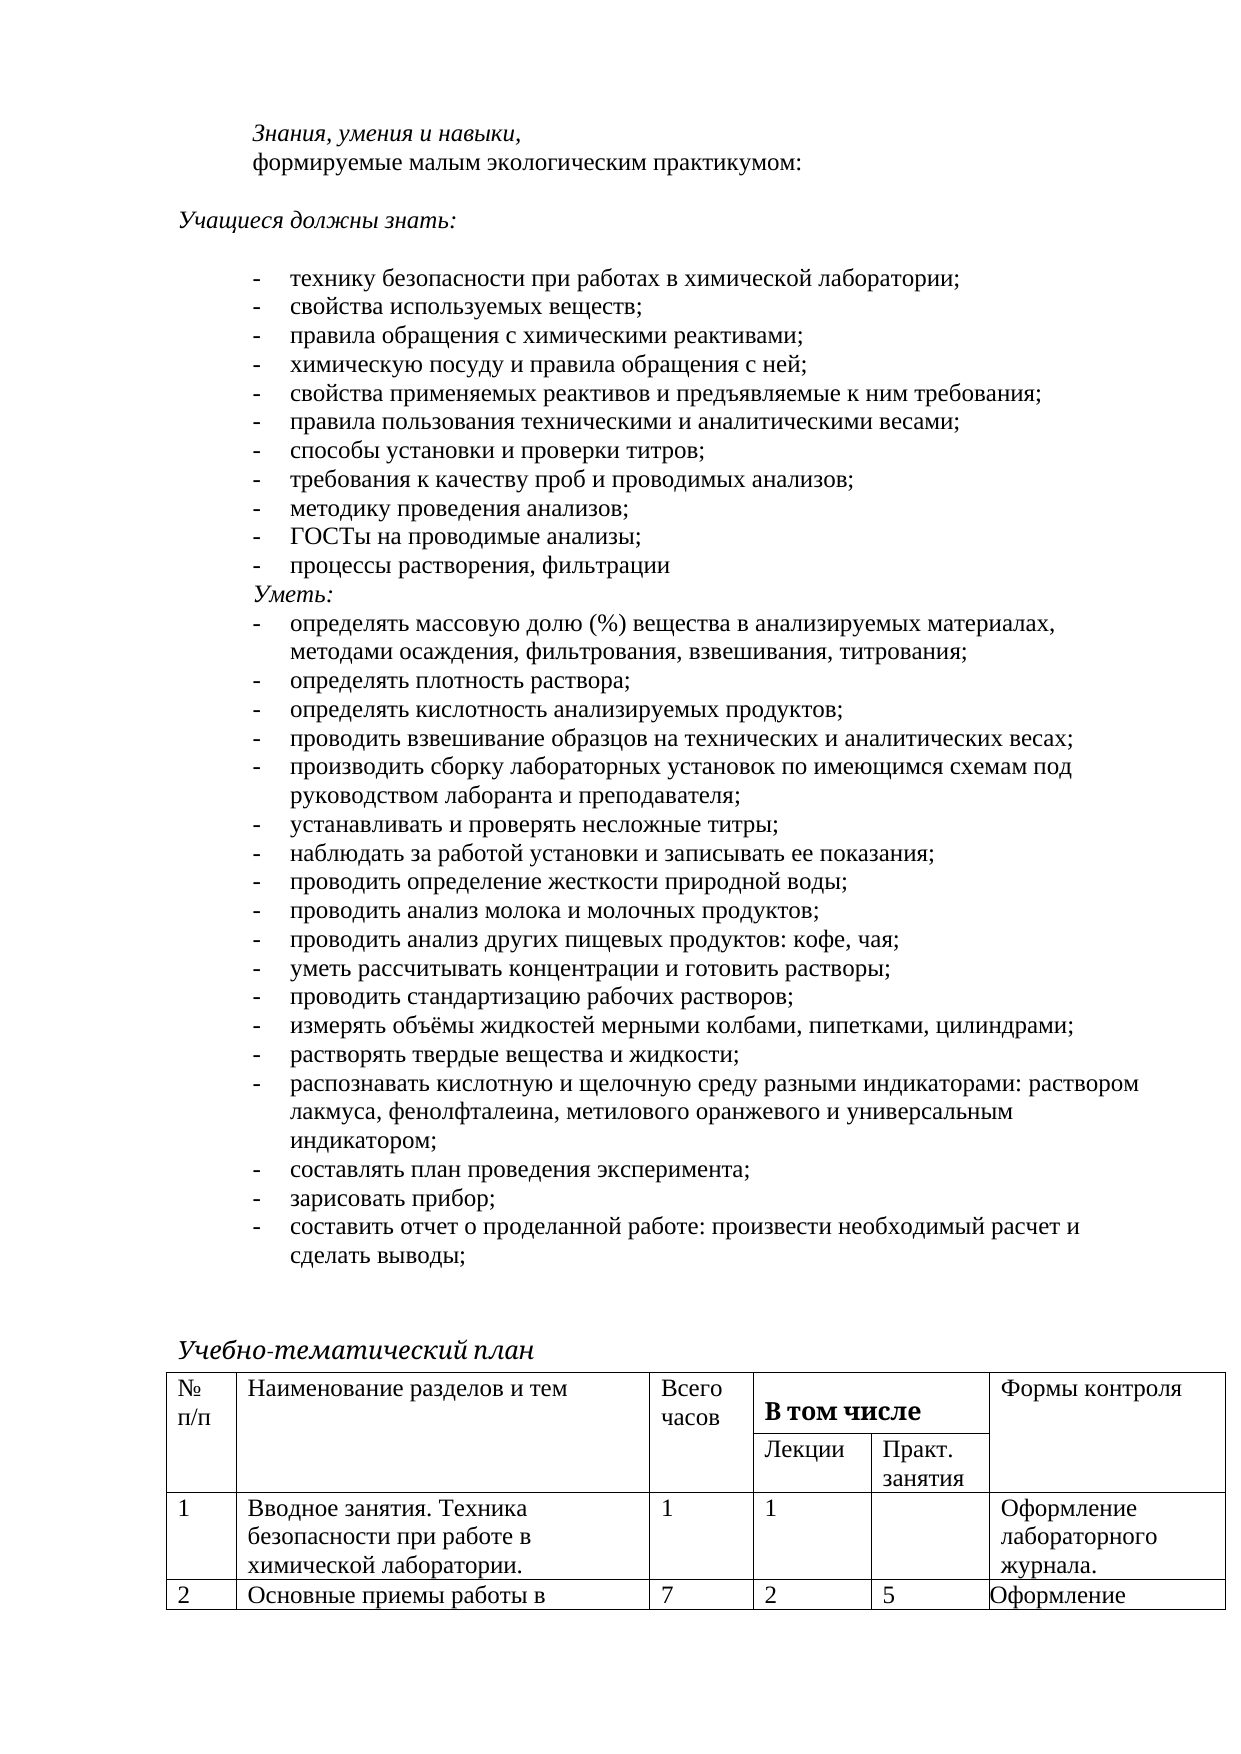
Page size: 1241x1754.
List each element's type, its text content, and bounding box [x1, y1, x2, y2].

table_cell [237, 1580, 649, 1609]
list методику проведения анализов; [252, 493, 1152, 521]
list свойства используемых веществ; [252, 291, 1152, 320]
table_cell 2 [754, 1580, 871, 1609]
list производить сборку лабораторных установок по имеющимся схемам под руководством лаборанта и преподавателя; [252, 751, 1152, 809]
table_cell Оформление лабораторного журнала. [990, 1493, 1225, 1579]
list требования к качеству проб и проводимых анализов; [252, 464, 1152, 493]
text Учащиеся должны знать: [177, 205, 1152, 233]
list устанавливать и проверять несложные титры; [252, 809, 1152, 838]
list распознавать кислотную и щелочную среду разными индикаторами: раствором лакмуса, фенолфталеина, метилового оранжевого и универсальным индикатором; [252, 1068, 1152, 1154]
list проводить определение жесткости природной воды; [252, 866, 1152, 895]
table_cell 1 [167, 1493, 236, 1579]
list определять кислотность анализируемых продуктов; [252, 694, 1152, 723]
table_cell 1 [754, 1493, 871, 1579]
table_cell [872, 1493, 989, 1579]
list составлять план проведения эксперимента; [252, 1154, 1152, 1183]
list определять плотность раствора; [252, 665, 1152, 694]
list процессы растворения, фильтрации [252, 550, 1152, 579]
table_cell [990, 1580, 1225, 1609]
table_cell 2 [167, 1580, 236, 1609]
table_cell Вводное занятия. Техника безопасности при работе в химической лаборатории. [237, 1493, 649, 1579]
table_header Формы контроля [990, 1373, 1225, 1492]
table_cell 1 [650, 1493, 753, 1579]
table_header В том числе [754, 1373, 989, 1433]
list растворять твердые вещества и жидкости; [252, 1039, 1152, 1068]
list проводить анализ других пищевых продуктов: кофе, чая; [252, 924, 1152, 953]
table_cell Практ. занятия [872, 1434, 989, 1492]
list проводить стандартизацию рабочих растворов; [252, 981, 1152, 1010]
list способы установки и проверки титров; [252, 435, 1152, 464]
list уметь рассчитывать концентрации и готовить растворы; [252, 953, 1152, 981]
text Знания, умения и навыки, [177, 118, 1152, 147]
list наблюдать за работой установки и записывать ее показания; [252, 838, 1152, 866]
list ГОСТы на проводимые анализы; [252, 521, 1152, 550]
list составить отчет о проделанной работе: произвести необходимый расчет и сделать выводы; [252, 1211, 1152, 1269]
list проводить анализ молока и молочных продуктов; [252, 895, 1152, 924]
table_header Наименование разделов и тем [237, 1373, 649, 1492]
table_cell 5 [872, 1580, 989, 1609]
list свойства применяемых реактивов и предъявляемые к ним требования; [252, 378, 1152, 406]
subtitle Учебно-тематический план [177, 1337, 1152, 1366]
list проводить взвешивание образцов на технических и аналитических весах; [252, 723, 1152, 751]
table_header № п/п [167, 1373, 236, 1492]
table_cell Лекции [754, 1434, 871, 1492]
list измерять объёмы жидкостей мерными колбами, пипетками, цилиндрами; [252, 1010, 1152, 1039]
text формируемые малым экологическим практикумом: [177, 147, 1152, 176]
list определять массовую долю (%) вещества в анализируемых материалах, методами осаждения, фильтрования, взвешивания, титрования; [252, 608, 1152, 665]
list технику безопасности при работах в химической лаборатории; [252, 263, 1152, 291]
table_cell 7 [650, 1580, 753, 1609]
list химическую посуду и правила обращения с ней; [252, 349, 1152, 378]
list правила обращения с химическими реактивами; [252, 320, 1152, 349]
list правила пользования техническими и аналитическими весами; [252, 406, 1152, 435]
table_header Всего часов [650, 1373, 753, 1492]
list зарисовать прибор; [252, 1183, 1152, 1211]
text Уметь: [252, 579, 1152, 608]
